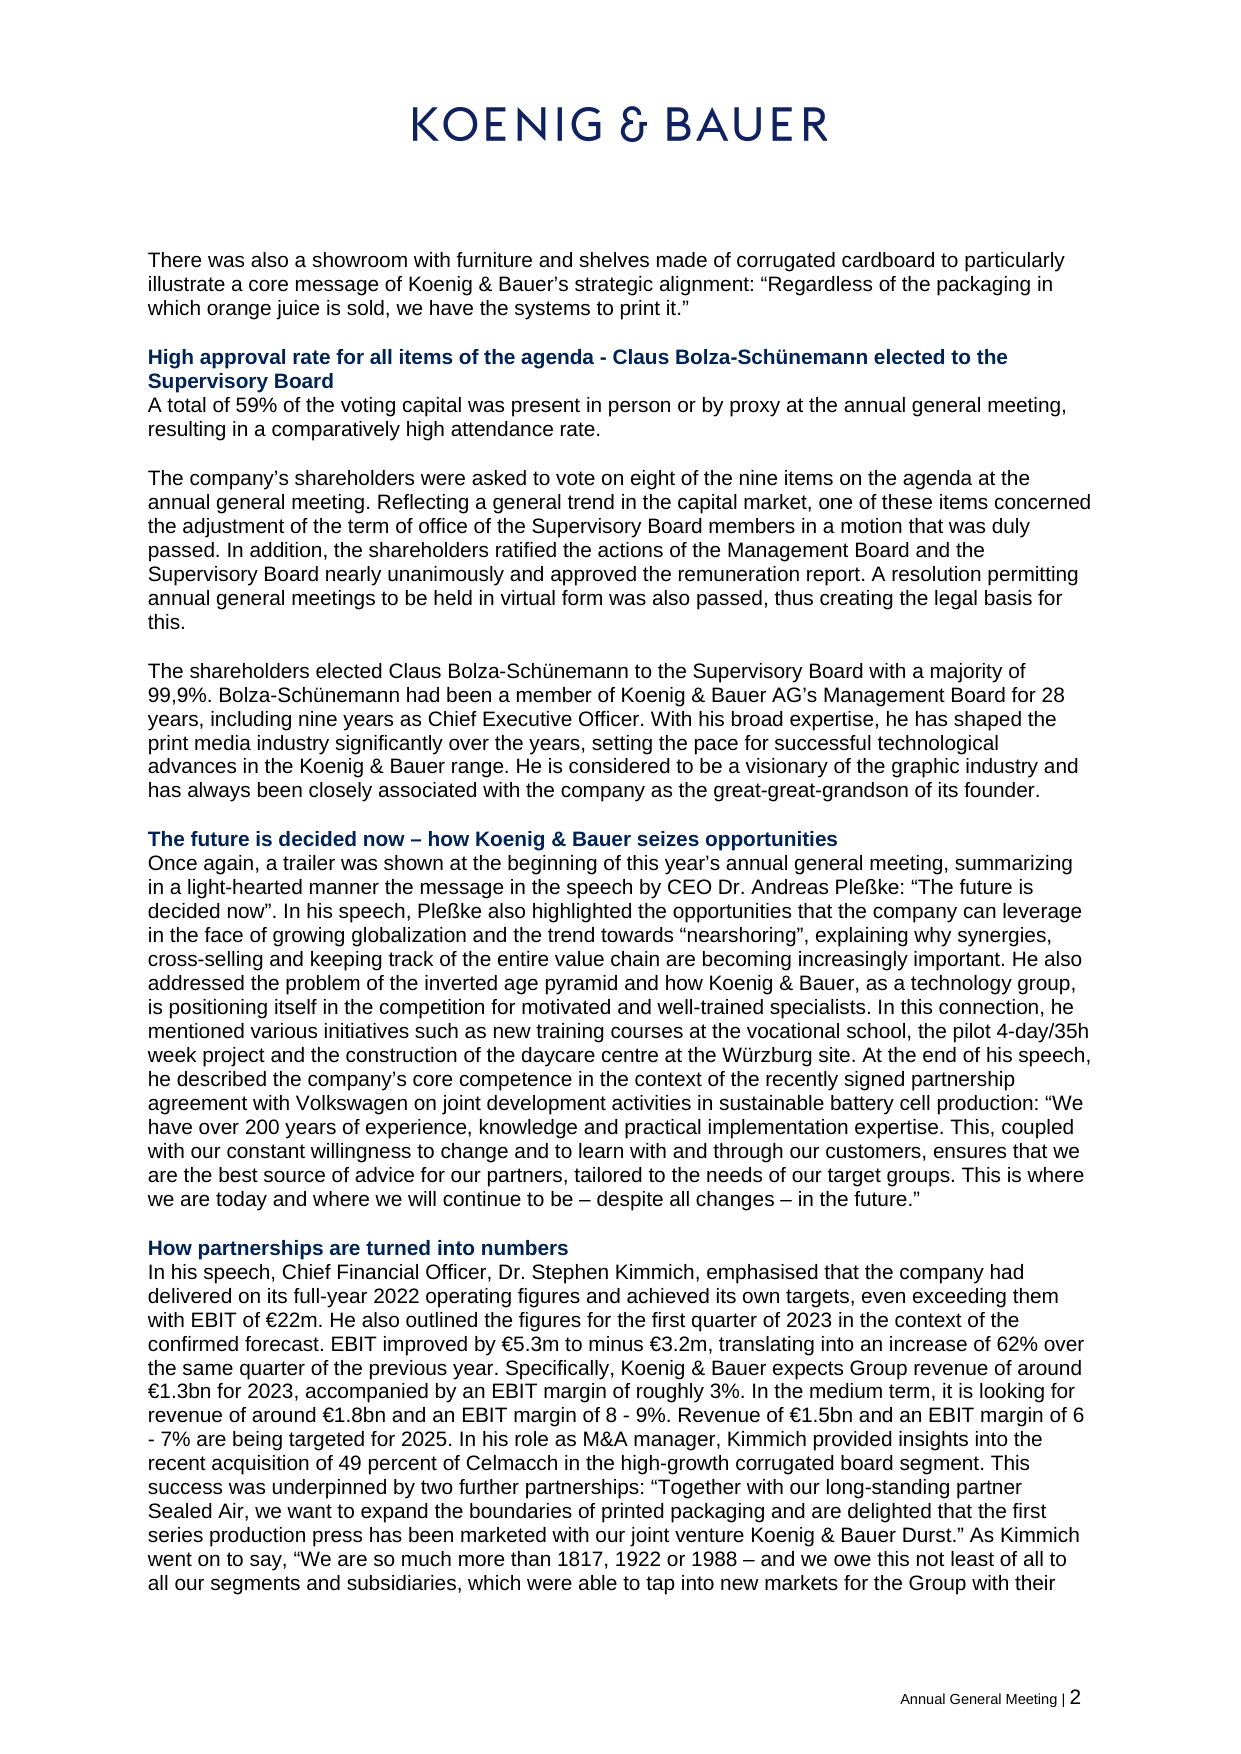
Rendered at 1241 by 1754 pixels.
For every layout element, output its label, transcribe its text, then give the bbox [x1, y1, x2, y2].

text The company’s shareholders were asked to vote on eight of the nine items on the agenda at the annual general meeting. Reflecting a general trend in the capital market, one of these items concerned the adjustment of the term of office of the Supervisory Board members in a motion that was duly passed. In addition, the shareholders ratified the actions of the Management Board and the Supervisory Board nearly unanimously and approved the remuneration report. A resolution permitting annual general meetings to be held in virtual form was also passed, thus creating the legal basis for this. [148, 466, 1092, 633]
subtitle High approval rate for all items of the agenda - Claus Bolza-Schünemann elected to the Supervisory Board [148, 345, 1092, 393]
subtitle How partnerships are turned into numbers [148, 1236, 1092, 1259]
picture [413, 106, 828, 142]
subtitle The future is decided now – how Koenig & Bauer seizes opportunities [148, 827, 1092, 851]
text Once again, a trailer was shown at the beginning of this year’s annual general meeting, summarizing in a light-hearted manner the message in the speech by CEO Dr. Andreas Pleßke: “The future is decided now”. In his speech, Pleßke also highlighted the opportunities that the company can leverage in the face of growing globalization and the trend towards “nearshoring”, explaining why synergies, cross-selling and keeping track of the entire value chain are becoming increasingly important. He also addressed the problem of the inverted age pyramid and how Koenig & Bauer, as a technology group, is positioning itself in the competition for motivated and well-trained specialists. In this connection, he mentioned various initiatives such as new training courses at the vocational school, the pilot 4-day/35h week project and the construction of the daycare centre at the Würzburg site. At the end of his speech, he described the company’s core competence in the context of the recently signed partnership agreement with Volkswagen on joint development activities in sustainable battery cell production: “We have over 200 years of experience, knowledge and practical implementation expertise. This, coupled with our constant willingness to change and to learn with and through our customers, ensures that we are the best source of advice for our partners, tailored to the needs of our target groups. This is where we are today and where we will continue to be – despite all changes – in the future.” [148, 851, 1092, 1211]
text There was also a showroom with furniture and shelves made of corrugated cardboard to particularly illustrate a core message of Koenig & Bauer’s strategic alignment: “Regardless of the packaging in which orange juice is sold, we have the systems to print it.” [148, 248, 1092, 320]
text A total of 59% of the voting capital was present in person or by proxy at the annual general meeting, resulting in a comparatively high attendance rate. [148, 393, 1092, 441]
text The shareholders elected Claus Bolza-Schünemann to the Supervisory Board with a majority of 99,9%. Bolza-Schünemann had been a member of Koenig & Bauer AG’s Management Board for 28 years, including nine years as Chief Executive Officer. With his broad expertise, he has shaped the print media industry significantly over the years, setting the pace for successful technological advances in the Koenig & Bauer range. He is considered to be a visionary of the graphic industry and has always been closely associated with the company as the great-great-grandson of its founder. [148, 658, 1092, 802]
